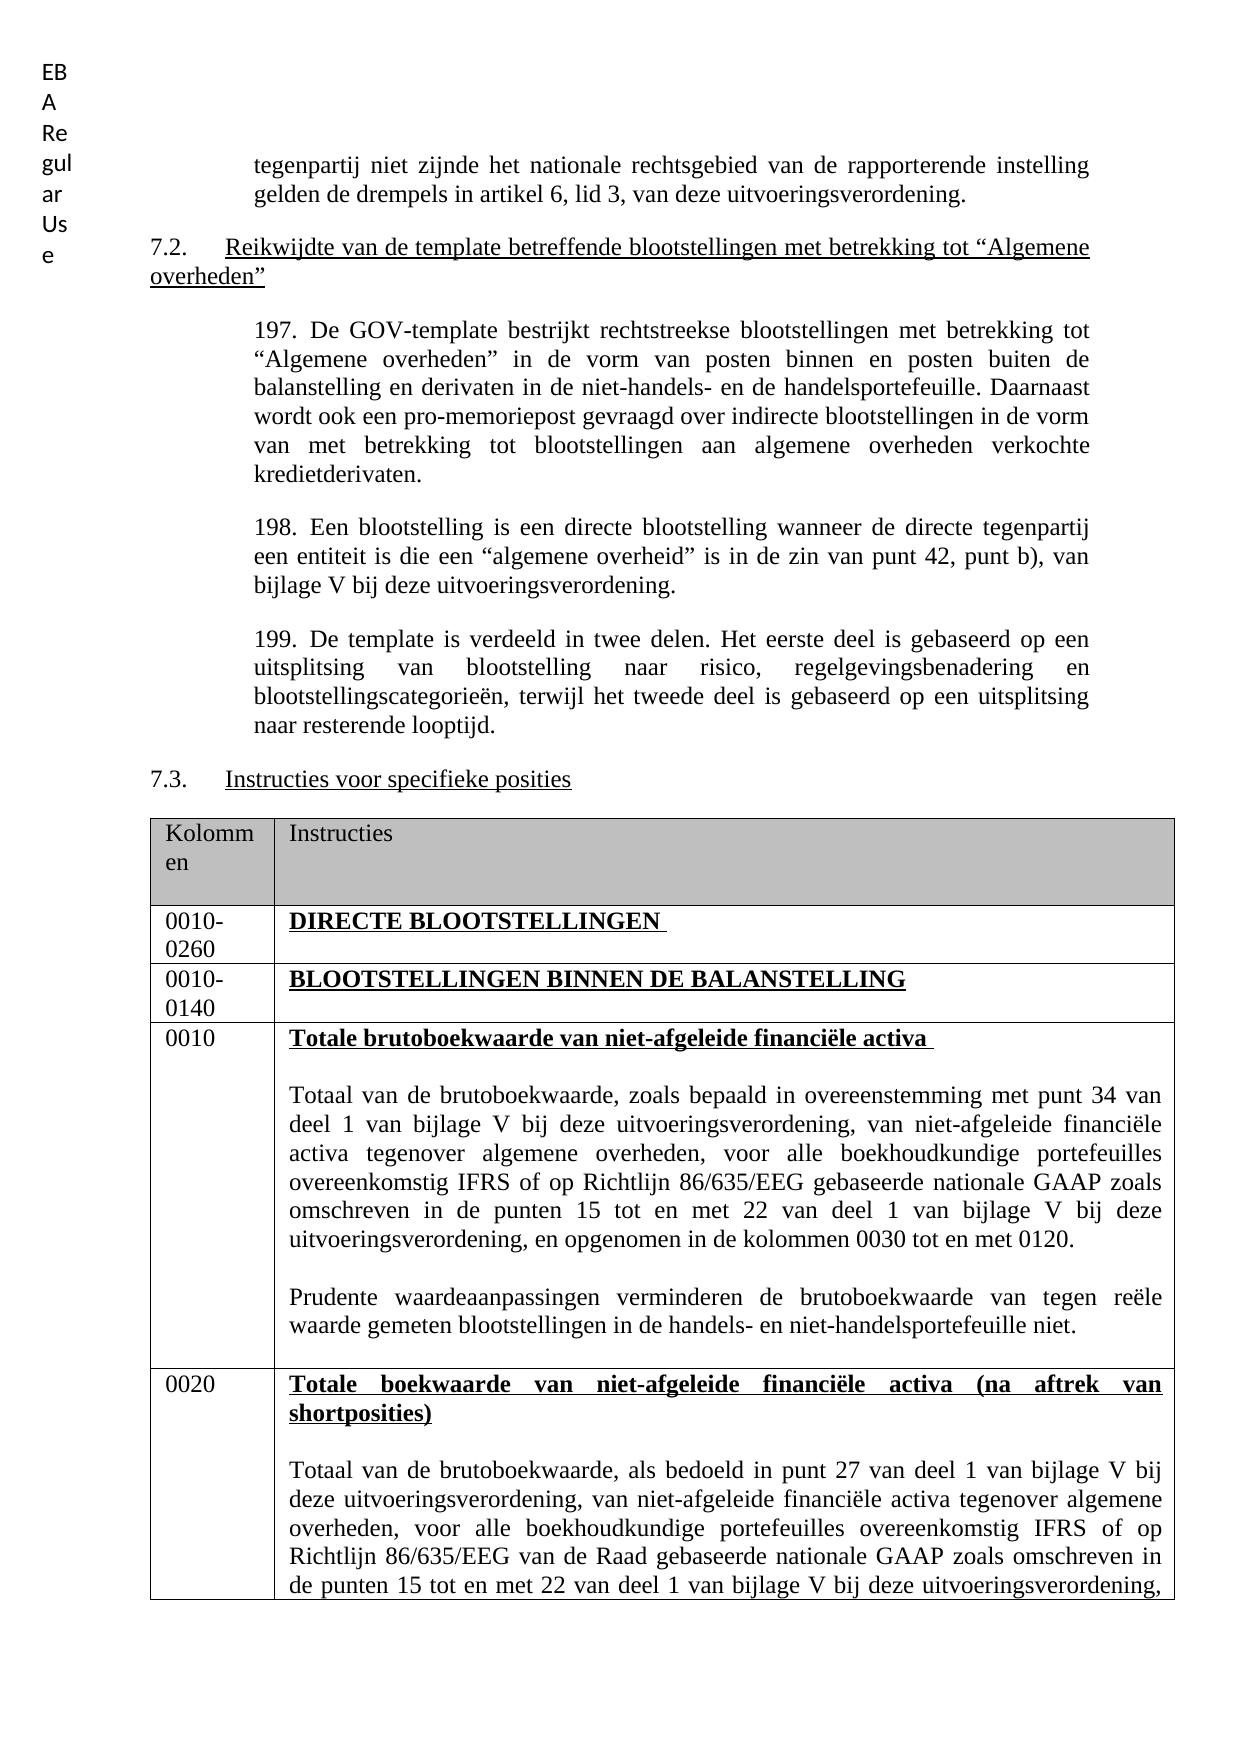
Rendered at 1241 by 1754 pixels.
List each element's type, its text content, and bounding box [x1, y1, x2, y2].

list 7.3. Instructies voor specifieke posities [150, 764, 1090, 792]
table_cell 0010-0260 [151, 906, 274, 963]
list 7.2. Reikwijdte van de template betreffende blootstellingen met betrekking tot “Algemene overheden” [150, 232, 1090, 290]
table_header Kolommen [151, 819, 274, 905]
table_cell 0020 [151, 1369, 274, 1599]
table_cell DIRECTE BLOOTSTELLINGEN [275, 906, 1174, 963]
table_cell BLOOTSTELLINGEN BINNEN DE BALANSTELLING [275, 964, 1174, 1022]
table_cell Totale brutoboekwaarde van niet-afgeleide financiële activa Totaal van de brutoboekwaarde, zoals bepaald in overeenstemming met punt 34 van deel 1 van bijlage V bij deze uitvoeringsverordening, van niet-afgeleide financiële activa tegenover algemene overheden, voor alle boekhoudkundige portefeuilles overeenkomstig IFRS of op Richtlijn 86/635/EEG gebaseerde nationale GAAP zoals omschreven in de punten 15 tot en met 22 van deel 1 van bijlage V bij deze uitvoeringsverordening, en opgenomen in de kolommen 0030 tot en met 0120. Prudente waardeaanpassingen verminderen de brutoboekwaarde van tegen reële waarde gemeten blootstellingen in de handels- en niet-handelsportefeuille niet. [275, 1023, 1174, 1368]
table_cell 0010-0140 [151, 964, 274, 1022]
table_header Instructies [275, 819, 1174, 905]
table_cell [275, 1369, 1174, 1599]
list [253, 150, 1090, 207]
table_cell 0010 [151, 1023, 274, 1368]
